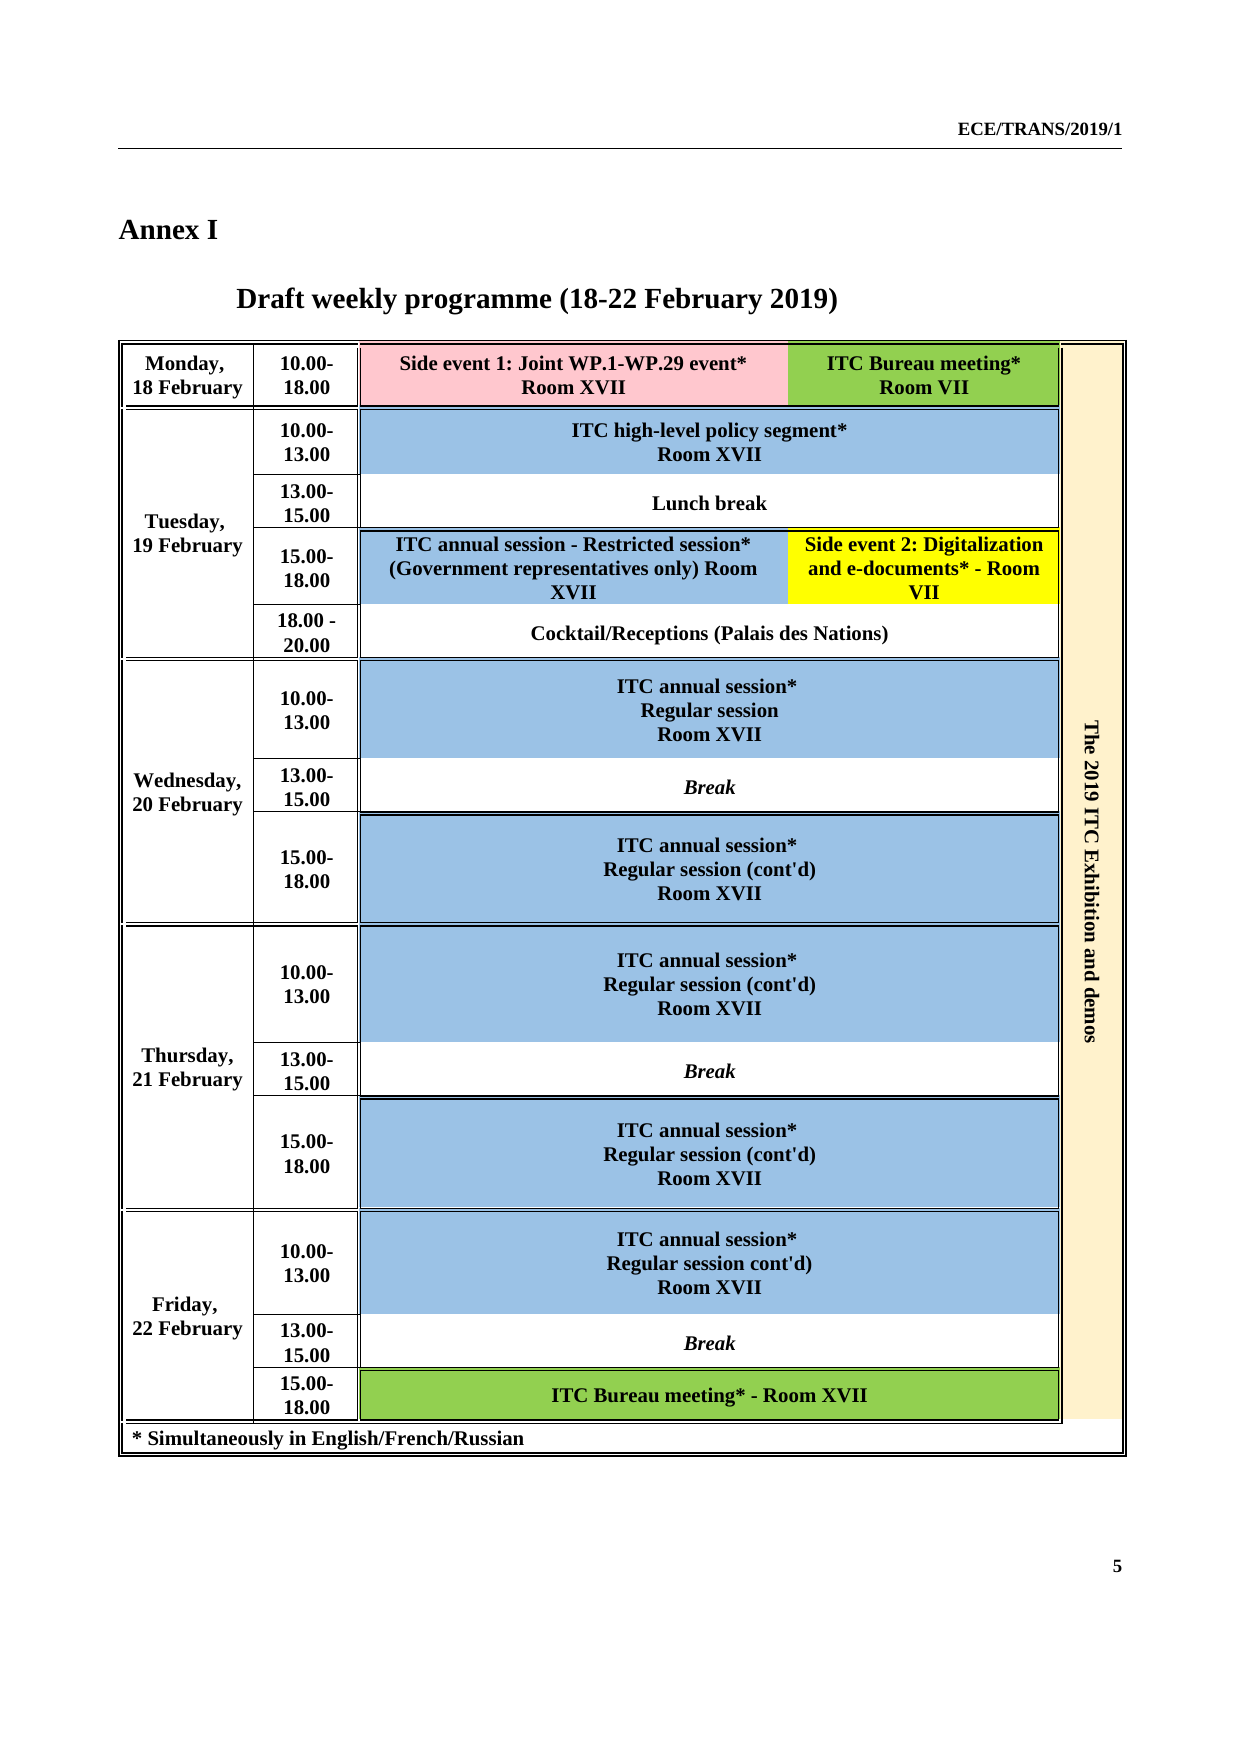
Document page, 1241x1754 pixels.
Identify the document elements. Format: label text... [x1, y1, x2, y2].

table_cell Break [361, 1314, 1058, 1367]
table_cell 10.00-13.00 [254, 410, 357, 474]
table_cell 10.00-13.00 [254, 661, 357, 758]
table_cell ITC annual session* Regular session Room XVII [361, 661, 1058, 758]
table_cell 13.00-15.00 [254, 1315, 357, 1367]
table_header Monday, 18 February [123, 345, 253, 405]
table_cell ITC annual session* Regular session cont'd) Room XVII [361, 1212, 1058, 1314]
table_cell 15.00-18.00 [254, 812, 357, 922]
table_cell ITC annual session - Restricted session* (Government representatives only) Room XVII [361, 532, 788, 604]
text Annex I [118, 215, 1004, 246]
table_cell Break [361, 1042, 1058, 1095]
table_cell 15.00-18.00 [254, 1368, 357, 1419]
table_cell 13.00-15.00 [254, 759, 357, 811]
table_cell Break [361, 758, 1058, 811]
table_cell Lunch break [361, 474, 1058, 527]
table_header Side event 1: Joint WP.1-WP.29 event* Room XVII [359, 344, 788, 405]
table_cell 15.00-18.00 [254, 528, 357, 604]
table_cell ITC annual session* Regular session (cont'd) Room XVII [361, 1100, 1058, 1207]
table_cell ITC annual session* Regular session (cont'd) Room XVII [361, 927, 1058, 1042]
table_cell 10.00-13.00 [254, 927, 357, 1042]
table_cell 13.00-15.00 [254, 475, 357, 527]
table_cell * Simultaneously in English/French/Russian [120, 1419, 1060, 1452]
table_cell 15.00-18.00 [254, 1096, 357, 1207]
table_cell Side event 2: Digitalization and e-documents* - Room VII [788, 532, 1058, 604]
table_cell 13.00-15.00 [254, 1043, 357, 1095]
table_header The 2019 ITC Exhibition and demos [1060, 341, 1124, 1419]
table_cell ITC high-level policy segment* Room XVII [361, 410, 1058, 474]
table_cell ITC annual session* Regular session (cont'd) Room XVII [361, 816, 1058, 922]
table_cell Thursday, 21 February [120, 922, 253, 1207]
table_cell ITC Bureau meeting* - Room XVII [361, 1371, 1058, 1419]
table_cell Wednesday, 20 February [120, 657, 253, 922]
table_cell [1060, 1419, 1122, 1452]
table_cell Tuesday, 19 February [120, 405, 253, 657]
table_cell 10.00-13.00 [254, 1212, 357, 1314]
table_cell Cocktail/Receptions (Palais des Nations) [361, 604, 1058, 657]
table_header ITC Bureau meeting* Room VII [788, 341, 1060, 405]
table_header 10.00-18.00 [254, 341, 359, 405]
table_cell 18.00 - 20.00 [254, 605, 357, 657]
text Draft weekly programme (18-22 February 2019) [118, 283, 1004, 315]
table_cell Friday, 22 February [120, 1208, 253, 1419]
